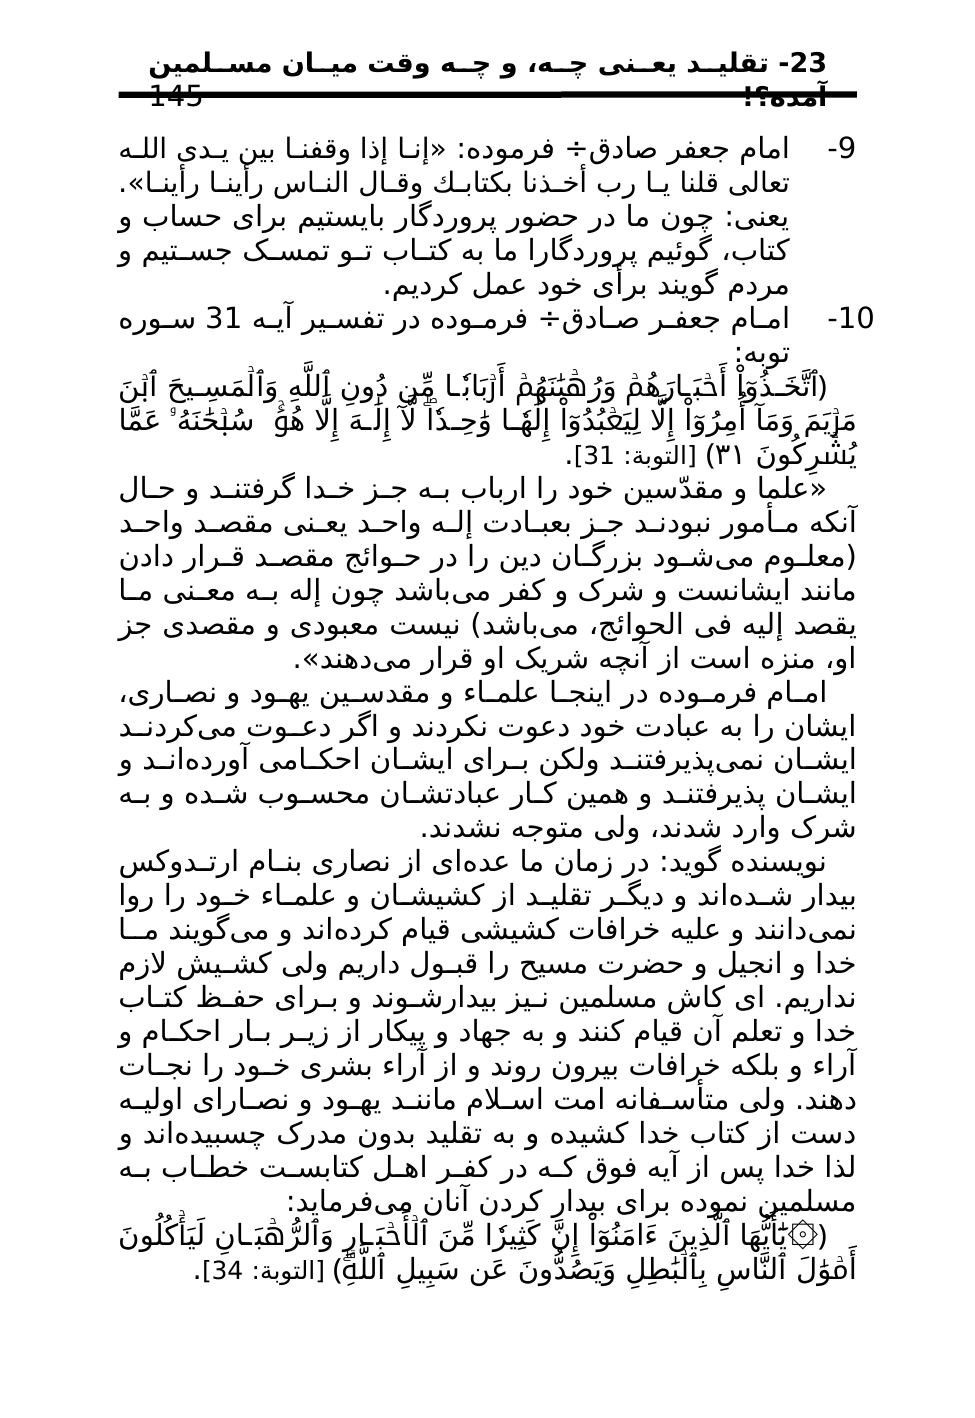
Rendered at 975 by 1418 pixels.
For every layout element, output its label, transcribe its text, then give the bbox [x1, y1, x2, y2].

text «علما و مقدّسین خود را ارباب به جز خدا گرفتند و حال آنکه مأمور نبودند جز بعبادت إله واحد یعنی مقصد واحد (معلوم می‌شود بزرگان دین را در حوائج مقصد قرار دادن مانند ایشانست و شرک و کفر می‌باشد چون إله به معنی ما یقصد إلیه فی الحوائج، می‌‌باشد) نیست معبودی و مقصدی جز او، منزه است از آنچه شریک او قرار می‌دهند». [118, 471, 857, 675]
list امام جعفر صادق÷ فرموده: «إنا إذا وقفنا بین یدی الله تعالی قلنا یا رب أخذنا بکتابك وقال الناس رأینا رأینا». یعنی: چون ما در حضور پروردگار بایستیم برای حساب و کتاب، گوئیم پروردگارا ما به کتاب تو تمسک جستیم و مردم گویند برأی خود عمل کردیم. [118, 132, 827, 301]
text امام فرموده در اینجا علماء و مقدسین یهود و نصاری، ایشان را به عبادت خود دعوت نکردند و اگر دعوت می‌کردند ایشان نمی‌پذیرفتند ولکن برای ایشان احکامی آورده‌اند و ایشان پذیرفتند و همین کار عبادتشان محسوب شده و به شرک وارد شدند، ولی متوجه نشدند. [118, 675, 857, 845]
text ﴿ٱتَّخَذُوٓاْ أَحۡبَارَهُمۡ وَرُهۡبَٰنَهُمۡ أَرۡبَابٗا مِّن دُونِ ٱللَّهِ وَٱلۡمَسِيحَ ٱبۡنَ مَرۡيَمَ وَمَآ أُمِرُوٓاْ إِلَّا لِيَعۡبُدُوٓاْ إِلَٰهٗا وَٰحِدٗاۖ لَّآ إِلَٰهَ إِلَّا هُوَۚ سُبۡحَٰنَهُۥ عَمَّا يُشۡرِكُونَ ٣١﴾ [التوبة: 31]. [118, 369, 857, 471]
text ﴿۞يَٰٓأَيُّهَا ٱلَّذِينَ ءَامَنُوٓاْ إِنَّ كَثِيرٗا مِّنَ ٱلۡأَحۡبَارِ وَٱلرُّهۡبَانِ لَيَأۡكُلُونَ أَمۡوَٰلَ ٱلنَّاسِ بِٱلۡبَٰطِلِ وَيَصُدُّونَ عَن سَبِيلِ ٱللَّهِۗ﴾ [التوبة: 34]. [118, 1218, 857, 1286]
list امام جعفر صادق÷ فرموده در تفسیر آیه 31 سوره توبه: [118, 301, 827, 369]
text نویسنده گوید: در زمان ما عده‌ای از نصاری بنام ارتدوکس بیدار شده‌اند و دیگر تقلید از کشیشان و علماء خود را روا نمی‌دانند و علیه خرافات کشیشی قیام کرد‌ه‌اند و می‌گویند ما خدا و انجیل و حضرت مسیح را قبول داریم ولی کشیش لازم نداریم. ای کاش مسلمین نیز بیدارشوند و برای حفظ کتاب خدا و تعلم آن قیام کنند و به جهاد و پیکار از زیر بار احکام و آراء و بلکه خرافات بیرون روند و از آراء بشری خود را نجات دهند. ولی متأسفانه امت اسلام مانند یهود و نصارای اولیه دست از کتاب خدا کشیده و به تقلید بدون مدرک چسبیده‌اند و لذا خدا پس از آیه فوق که در کفر اهل کتابست خطاب به مسلمین نموده برای بیدار کردن آنان می‌فرماید: [118, 845, 857, 1218]
